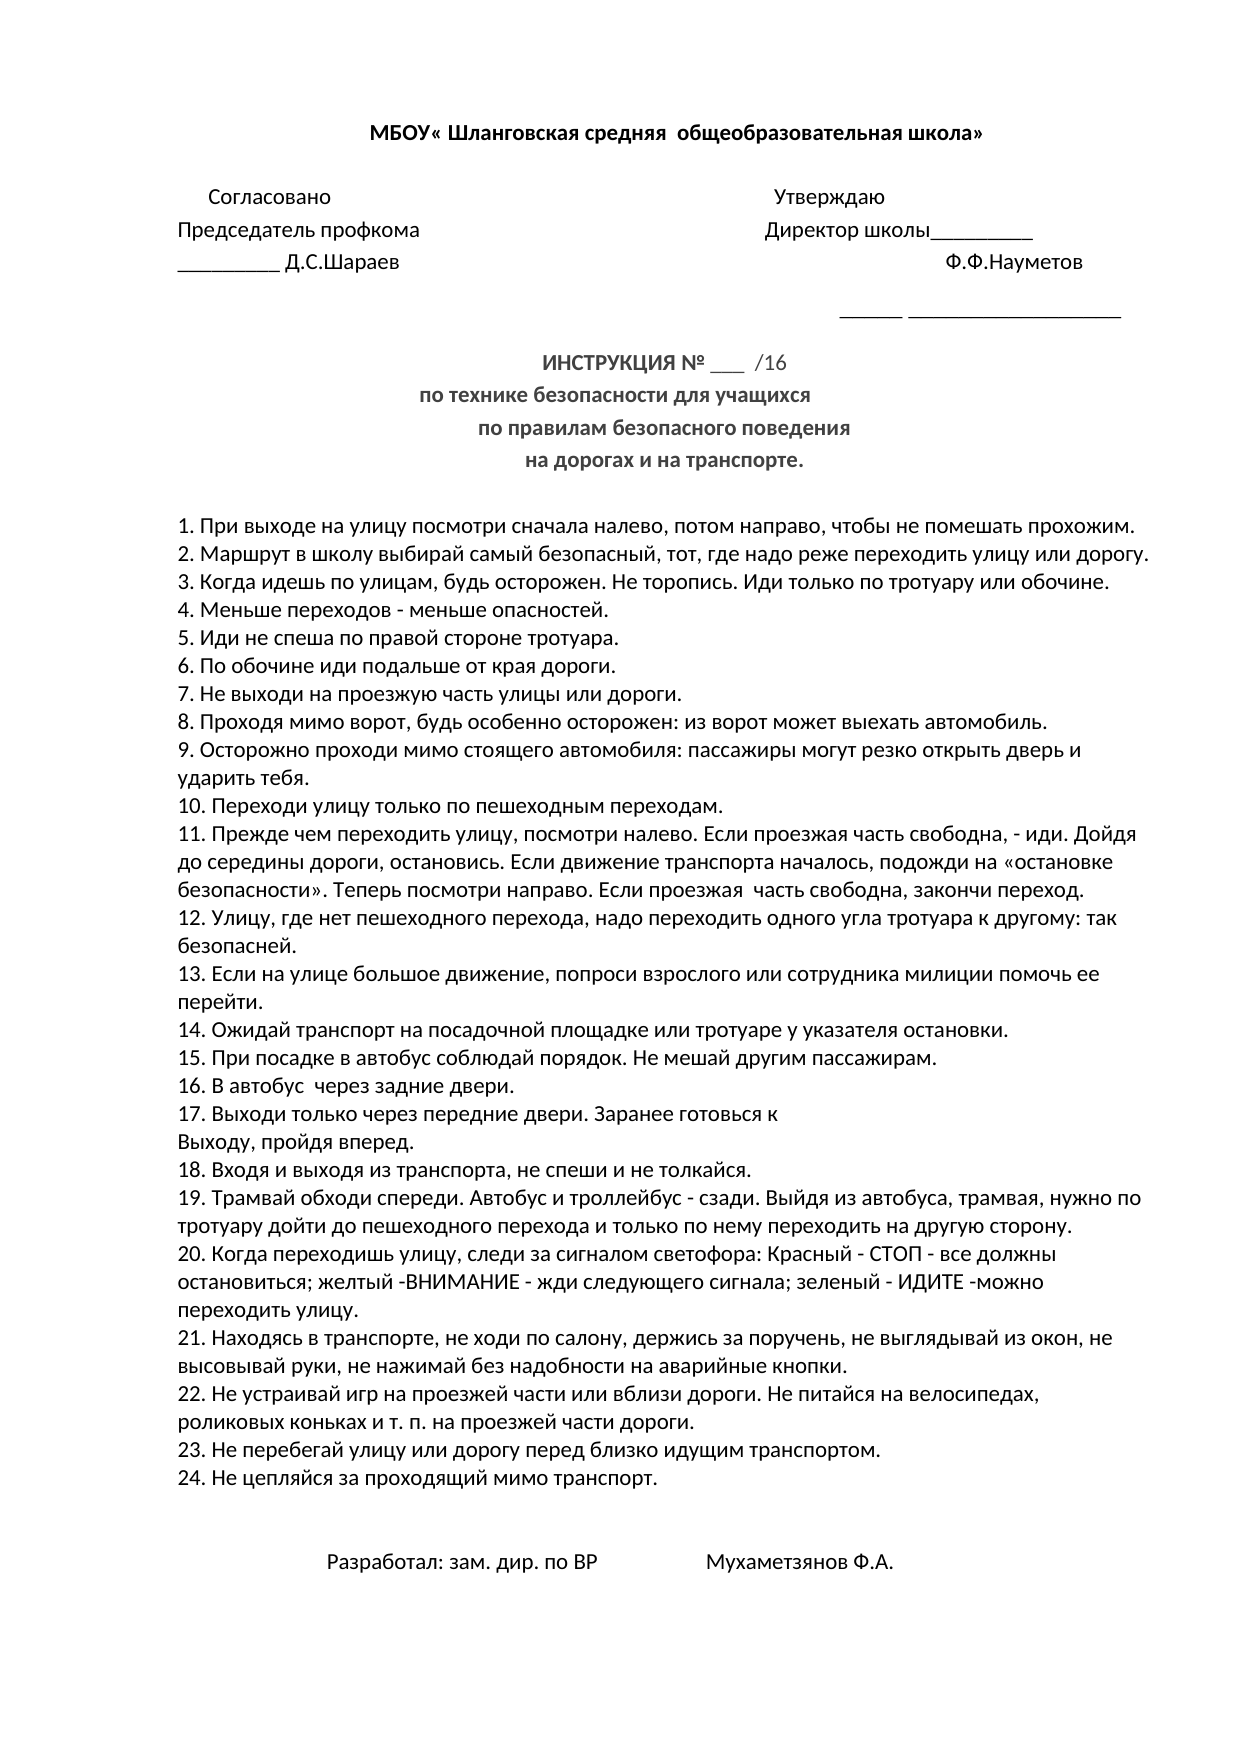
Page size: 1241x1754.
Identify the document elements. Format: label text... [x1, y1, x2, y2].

text на дорогах и на транспорте. [177, 445, 1152, 473]
text _____ _________________ [177, 292, 1152, 320]
text 6. По обочине иди подальше от края дороги. [177, 651, 1152, 679]
text 20. Когда переходишь улицу, следи за сигналом светофора: Красный - СТОП - все должны остановиться; желтый -ВНИМАНИЕ - жди следующего сигнала; зеленый - ИДИТЕ -можно переходить улицу. [177, 1239, 1152, 1323]
text Выходу, пройдя вперед. [177, 1127, 1152, 1155]
text по правилам безопасного поведения [177, 413, 1152, 441]
text 11. Прежде чем переходить улицу, посмотри налево. Если проезжая часть свободна, - иди. Дойдя до середины дороги, остановись. Если движение транспорта началось, подожди на «остановке безопасности». Теперь посмотри направо. Если проезжая часть свободна, закончи переход. [177, 819, 1152, 903]
text Председатель профкома Директор школы_________ [177, 215, 1152, 243]
text 19. Трамвай обходи спереди. Автобус и троллейбус - сзади. Выйдя из автобуса, трамвая, нужно по тротуару дойти до пешеходного перехода и только по нему переходить на другую сторону. [177, 1183, 1152, 1239]
text 14. Ожидай транспорт на посадочной площадке или тротуаре у указателя остановки. [177, 1015, 1152, 1043]
text 3. Когда идешь по улицам, будь осторожен. Не торопись. Иди только по тротуару или обочине. [177, 567, 1152, 595]
text 23. Не перебегай улицу или дорогу перед близко идущим транспортом. [177, 1435, 1152, 1463]
text Согласовано Утверждаю [177, 182, 1152, 211]
text 13. Если на улице большое движение, попроси взрослого или сотрудника милиции помочь ее перейти. [177, 959, 1152, 1015]
text 9. Осторожно проходи мимо стоящего автомобиля: пассажиры могут резко открыть дверь и ударить тебя. [177, 735, 1152, 791]
text 17. Выходи только через передние двери. Заранее готовься к [177, 1099, 1152, 1127]
text МБОУ« Шланговская средняя общеобразовательная школа» [177, 118, 1152, 146]
text _________ Д.С.Шараев Ф.Ф.Науметов [177, 247, 1152, 275]
text 22. Не устраивай игр на проезжей части или вблизи дороги. Не питайся на велосипедах, роликовых коньках и т. п. на проезжей части дороги. [177, 1379, 1152, 1435]
text 4. Меньше переходов - меньше опасностей. [177, 595, 1152, 623]
text 5. Иди не спеша по правой стороне тротуара. [177, 623, 1152, 651]
text 24. Не цепляйся за проходящий мимо транспорт. [177, 1463, 1152, 1491]
text 15. При посадке в автобус соблюдай порядок. Не мешай другим пассажирам. [177, 1043, 1152, 1071]
text 16. В автобус через задние двери. [177, 1071, 1152, 1099]
text 1. При выходе на улицу посмотри сначала налево, потом направо, чтобы не помешать прохожим. [177, 511, 1152, 539]
text 8. Проходя мимо ворот, будь особенно осторожен: из ворот может выехать автомобиль. [177, 707, 1152, 735]
text 10. Переходи улицу только по пешеходным переходам. [177, 791, 1152, 819]
text 21. Находясь в транспорте, не ходи по салону, держись за поручень, не выглядывай из окон, не высовывай руки, не нажимай без надобности на аварийные кнопки. [177, 1323, 1152, 1379]
text Разработал: зам. дир. по ВР Мухаметзянов Ф.А. [177, 1547, 1152, 1576]
text 18. Входя и выходя из транспорта, не спеши и не толкайся. [177, 1155, 1152, 1183]
text ИНСТРУКЦИЯ № ___ /16 [177, 348, 1152, 376]
text 7. Не выходи на проезжую часть улицы или дороги. [177, 679, 1152, 707]
text 12. Улицу, где нет пешеходного перехода, надо переходить одного угла тротуара к другому: так безопасней. [177, 903, 1152, 959]
text по технике безопасности для учащихся [177, 381, 1152, 408]
text 2. Маршрут в школу выбирай самый безопасный, тот, где надо реже переходить улицу или дорогу. [177, 539, 1152, 567]
